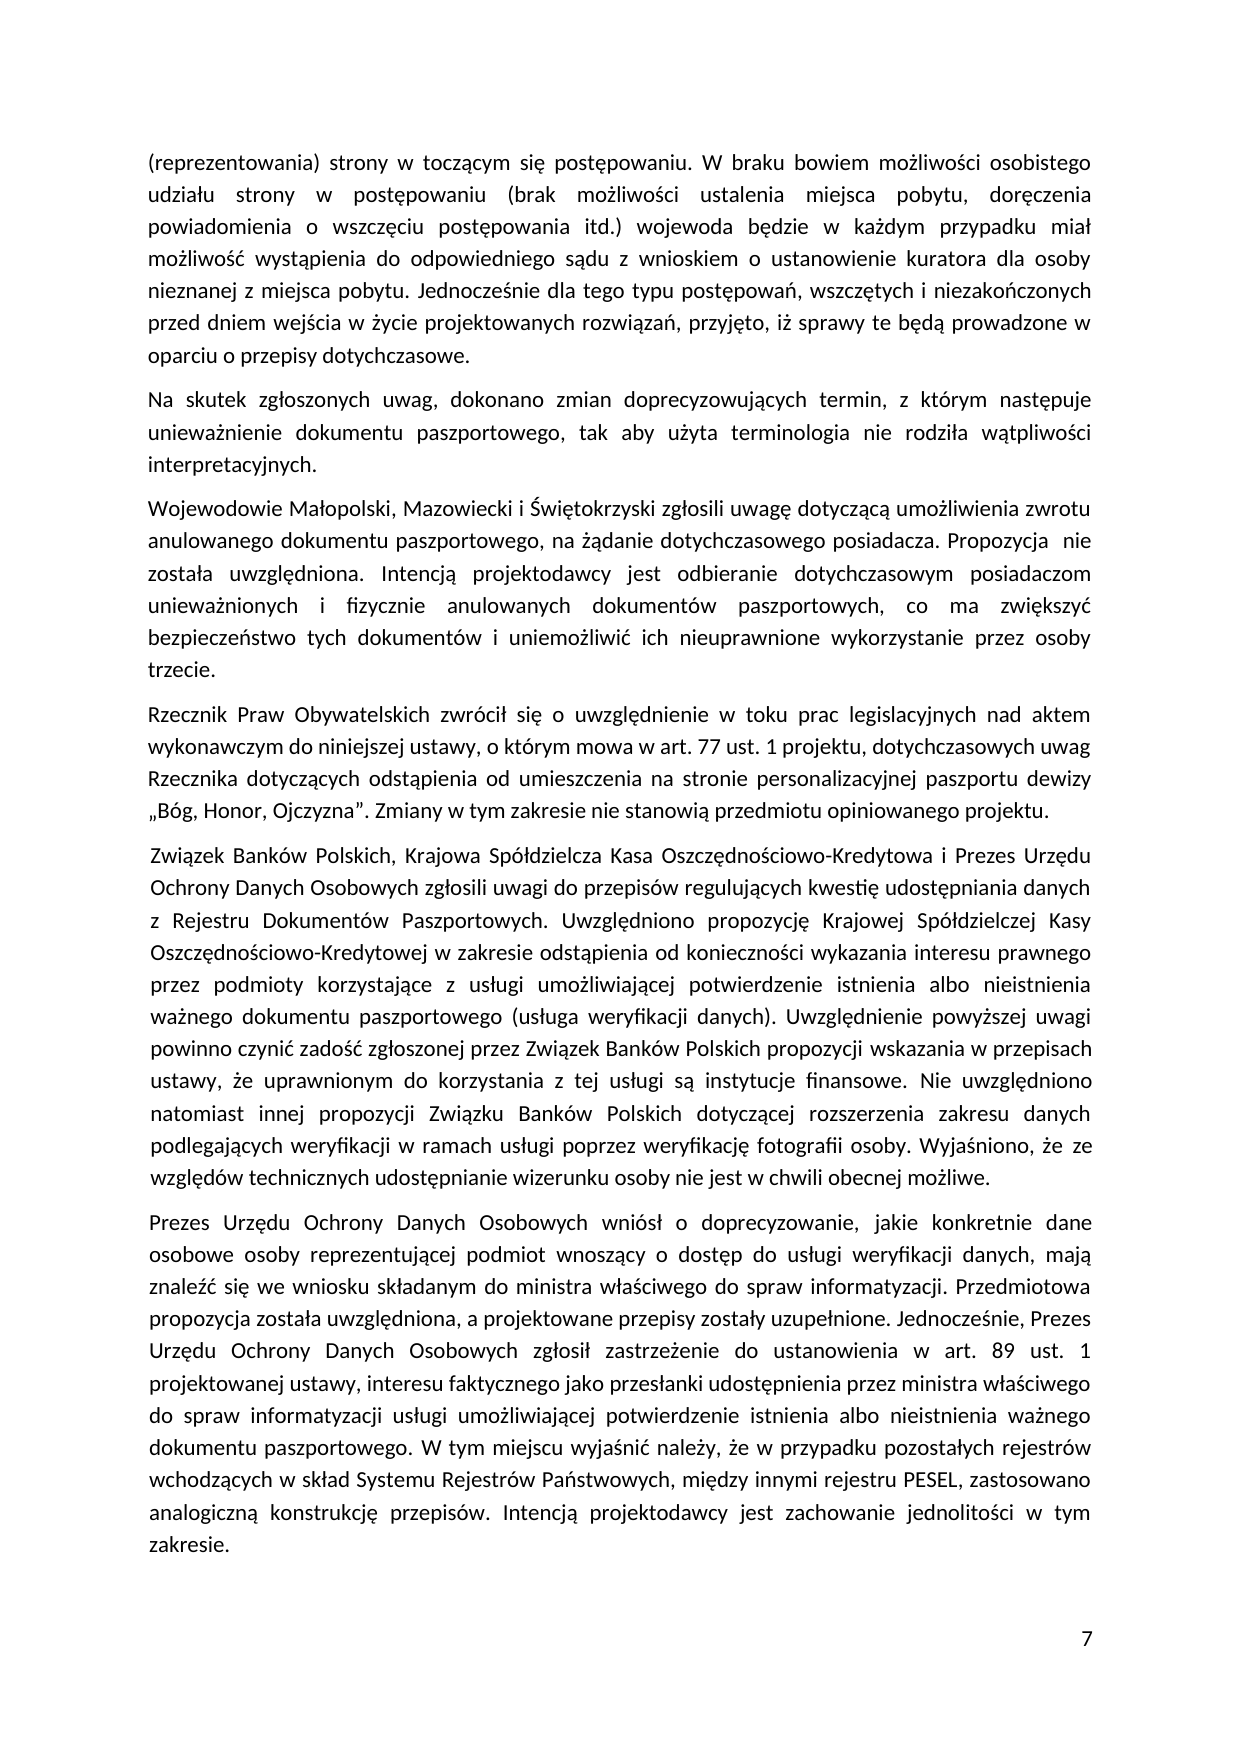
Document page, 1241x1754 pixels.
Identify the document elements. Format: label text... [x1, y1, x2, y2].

list Rzecznik Praw Obywatelskich zwrócił się o uwzględnienie w toku prac legislacyjnych nad aktem wykonawczym do niniejszej ustawy, o którym mowa w art. 77 ust. 1 projektu, dotychczasowych uwag Rzecznika dotyczących odstąpienia od umieszczenia na stronie personalizacyjnej paszportu dewizy „Bóg, Honor, Ojczyzna”. Zmiany w tym zakresie nie stanowią przedmiotu opiniowanego projektu. [148, 700, 1093, 825]
list Wojewodowie Małopolski, Mazowiecki i Świętokrzyski zgłosili uwagę dotyczącą umożliwienia zwrotu anulowanego dokumentu paszportowego, na żądanie dotychczasowego posiadacza. Propozycja nie została uwzględniona. Intencją projektodawcy jest odbieranie dotychczasowym posiadaczom unieważnionych i fizycznie anulowanych dokumentów paszportowych, co ma zwiększyć bezpieczeństwo tych dokumentów i uniemożliwić ich nieuprawnione wykorzystanie przez osoby trzecie. [148, 494, 1093, 683]
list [148, 148, 1093, 369]
list Prezes Urzędu Ochrony Danych Osobowych wniósł o doprecyzowanie, jakie konkretnie dane osobowe osoby reprezentującej podmiot wnoszący o dostęp do usługi weryfikacji danych, mają znaleźć się we wniosku składanym do ministra właściwego do spraw informatyzacji. Przedmiotowa propozycja została uwzględniona, a projektowane przepisy zostały uzupełnione. Jednocześnie, Prezes Urzędu Ochrony Danych Osobowych zgłosił zastrzeżenie do ustanowienia w art. 89 ust. 1 projektowanej ustawy, interesu faktycznego jako przesłanki udostępnienia przez ministra właściwego do spraw informatyzacji usługi umożliwiającej potwierdzenie istnienia albo nieistnienia ważnego dokumentu paszportowego. W tym miejscu wyjaśnić należy, że w przypadku pozostałych rejestrów wchodzących w skład Systemu Rejestrów Państwowych, między innymi rejestru PESEL, zastosowano analogiczną konstrukcję przepisów. Intencją projektodawcy jest zachowanie jednolitości w tym zakresie. [149, 1208, 1093, 1558]
list Na skutek zgłoszonych uwag, dokonano zmian doprecyzowujących termin, z którym następuje unieważnienie dokumentu paszportowego, tak aby użyta terminologia nie rodziła wątpliwości interpretacyjnych. [148, 385, 1093, 478]
list Związek Banków Polskich, Krajowa Spółdzielcza Kasa Oszczędnościowo-Kredytowa i Prezes Urzędu Ochrony Danych Osobowych zgłosili uwagi do przepisów regulujących kwestię udostępniania danych z Rejestru Dokumentów Paszportowych. Uwzględniono propozycję Krajowej Spółdzielczej Kasy Oszczędnościowo-Kredytowej w zakresie odstąpienia od konieczności wykazania interesu prawnego przez podmioty korzystające z usługi umożliwiającej potwierdzenie istnienia albo nieistnienia ważnego dokumentu paszportowego (usługa weryfikacji danych). Uwzględnienie powyższej uwagi powinno czynić zadość zgłoszonej przez Związek Banków Polskich propozycji wskazania w przepisach ustawy, że uprawnionym do korzystania z tej usługi są instytucje finansowe. Nie uwzględniono natomiast innej propozycji Związku Banków Polskich dotyczącej rozszerzenia zakresu danych podlegających weryfikacji w ramach usługi poprzez weryfikację fotografii osoby. Wyjaśniono, że ze względów technicznych udostępnianie wizerunku osoby nie jest w chwili obecnej możliwe. [150, 841, 1093, 1191]
